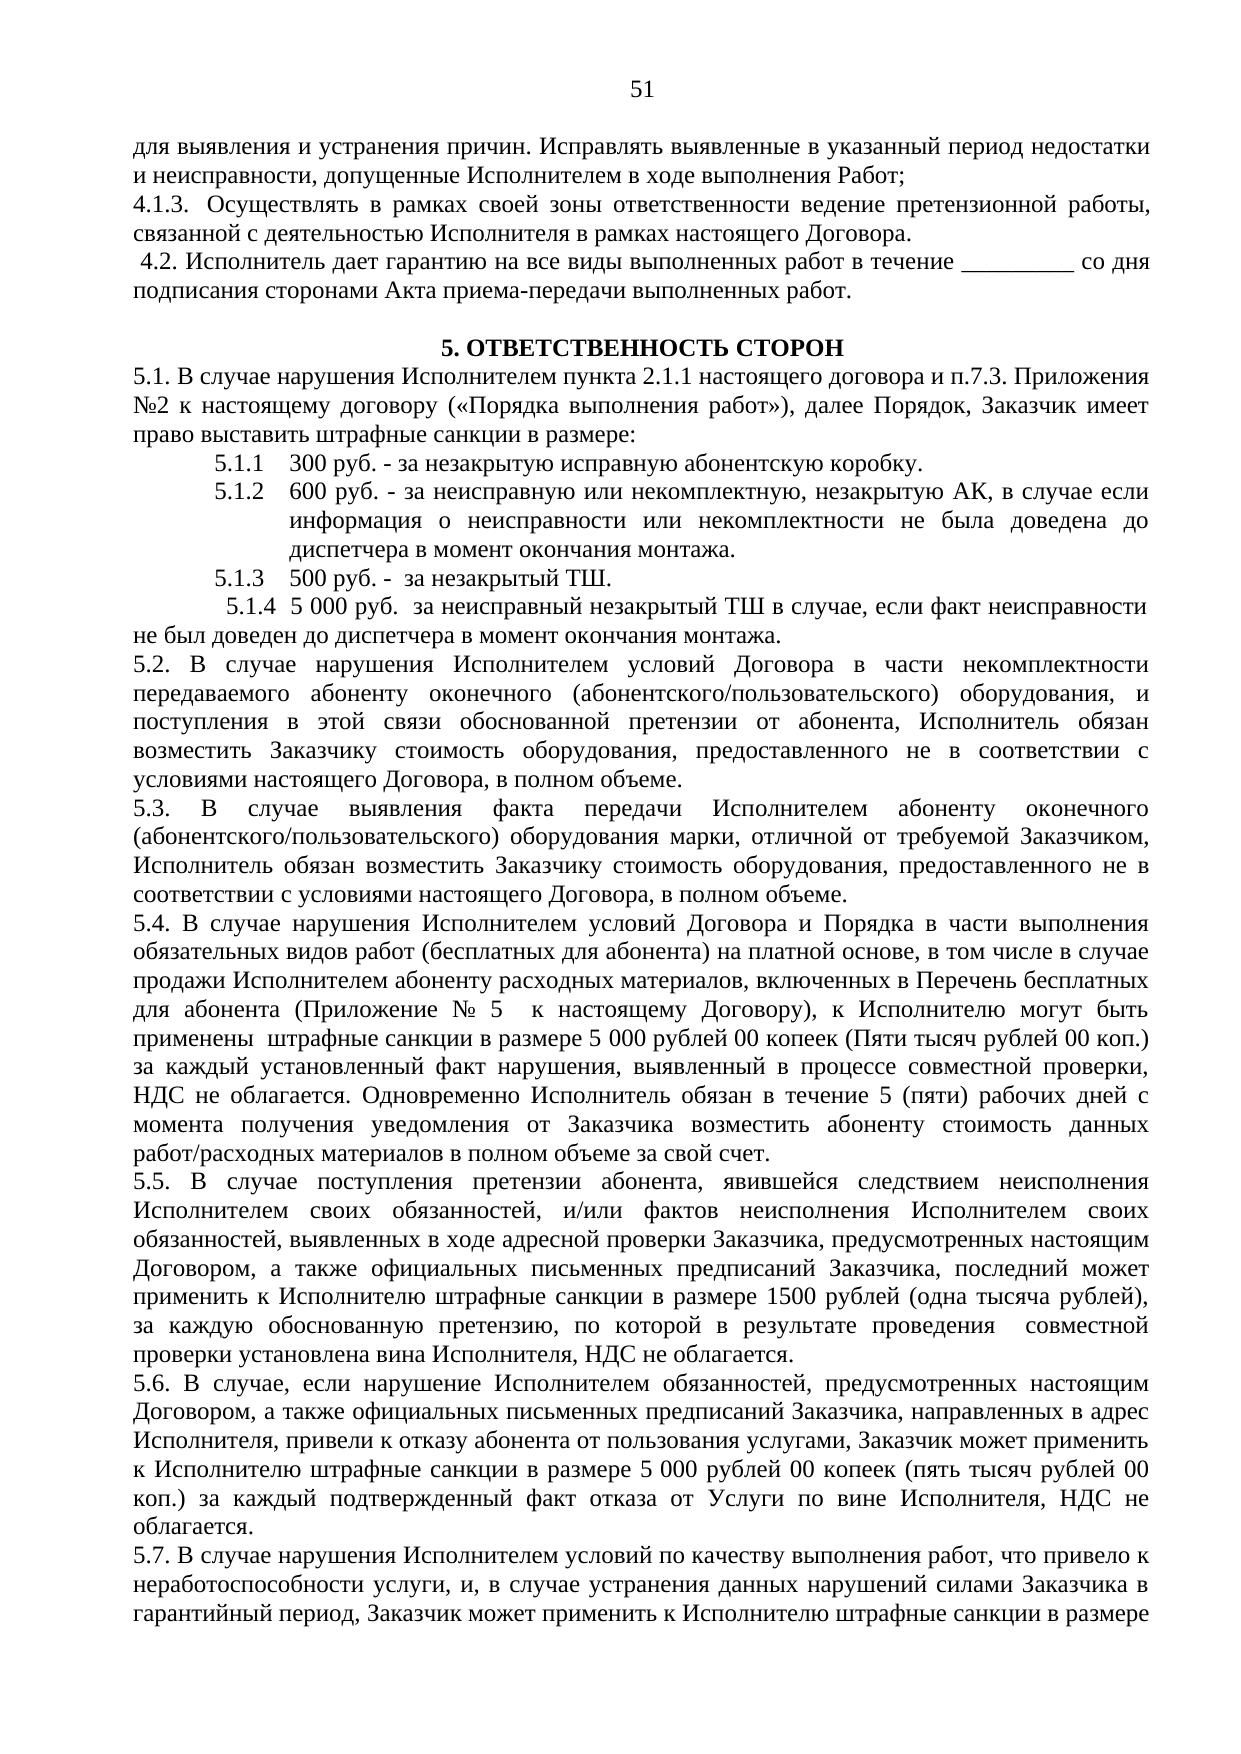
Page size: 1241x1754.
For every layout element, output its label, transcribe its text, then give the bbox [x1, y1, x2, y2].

list 300 руб. - за незакрытую исправную абонентскую коробку. [214, 448, 1150, 476]
text 5.6. В случае, если нарушение Исполнителем обязанностей, предусмотренных настоящим Договором, а также официальных письменных предписаний Заказчика, направленных в адрес Исполнителя, привели к отказу абонента от пользования услугами, Заказчик может применить к Исполнителю штрафные санкции в размере 5 000 рублей 00 копеек (пять тысяч рублей 00 коп.) за каждый подтвержденный факт отказа от Услуги по вине Исполнителя, НДС не облагается. [133, 1368, 1150, 1540]
text 5.4. В случае нарушения Исполнителем условий Договора и Порядка в части выполнения обязательных видов работ (бесплатных для абонента) на платной основе, в том числе в случае продажи Исполнителем абоненту расходных материалов, включенных в Перечень бесплатных для абонента (Приложение № 5 к настоящему Договору), к Исполнителю могут быть применены штрафные санкции в размере 5 000 рублей 00 копеек (Пяти тысяч рублей 00 коп.) за каждый установленный факт нарушения, выявленный в процессе совместной проверки, НДС не облагается. Одновременно Исполнитель обязан в течение 5 (пяти) рабочих дней с момента получения уведомления от Заказчика возместить абоненту стоимость данных работ/расходных материалов в полном объеме за свой счет. [133, 908, 1150, 1166]
list 600 руб. - за неисправную или некомплектную, незакрытую АК, в случае если информация о неисправности или некомплектности не была доведена до диспетчера в момент окончания монтажа. [214, 476, 1150, 563]
list 500 руб. - за незакрытый ТШ. [214, 563, 1150, 591]
text 5.2. В случае нарушения Исполнителем условий Договора в части некомплектности передаваемого абоненту оконечного (абонентского/пользовательского) оборудования, и поступления в этой связи обоснованной претензии от абонента, Исполнитель обязан возместить Заказчику стоимость оборудования, предоставленного не в соответствии с условиями настоящего Договора, в полном объеме. [133, 649, 1150, 793]
text 5.1. В случае нарушения Исполнителем пункта 2.1.1 настоящего договора и п.7.3. Приложения №2 к настоящему договору («Порядка выполнения работ»), далее Порядок, Заказчик имеет право выставить штрафные санкции в размере: [133, 361, 1150, 448]
text 4.2. Исполнитель дает гарантию на все виды выполненных работ в течение _________ со дня подписания сторонами Акта приема-передачи выполненных работ. [133, 246, 1152, 304]
text 5. ОТВЕТСТВЕННОСТЬ СТОРОН [135, 333, 1150, 361]
text 5.5. В случае поступления претензии абонента, явившейся следствием неисполнения Исполнителем своих обязанностей, и/или фактов неисполнения Исполнителем своих обязанностей, выявленных в ходе адресной проверки Заказчика, предусмотренных настоящим Договором, а также официальных письменных предписаний Заказчика, последний может применить к Исполнителю штрафные санкции в размере 1500 рублей (одна тысяча рублей), за каждую обоснованную претензию, по которой в результате проведения совместной проверки установлена вина Исполнителя, НДС не облагается. [133, 1166, 1150, 1368]
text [133, 131, 1152, 189]
text 5.1.4 5 000 руб. за неисправный незакрытый ТШ в случае, если факт неисправности не был доведен до диспетчера в момент окончания монтажа. [133, 591, 1150, 649]
text 5.3. В случае выявления факта передачи Исполнителем абоненту оконечного (абонентского/пользовательского) оборудования марки, отличной от требуемой Заказчиком, Исполнитель обязан возместить Заказчику стоимость оборудования, предоставленного не в соответствии с условиями настоящего Договора, в полном объеме. [133, 793, 1150, 908]
text 4.1.3. Осуществлять в рамках своей зоны ответственности ведение претензионной работы, связанной с деятельностью Исполнителя в рамках настоящего Договора. [133, 189, 1152, 246]
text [133, 1540, 1150, 1626]
